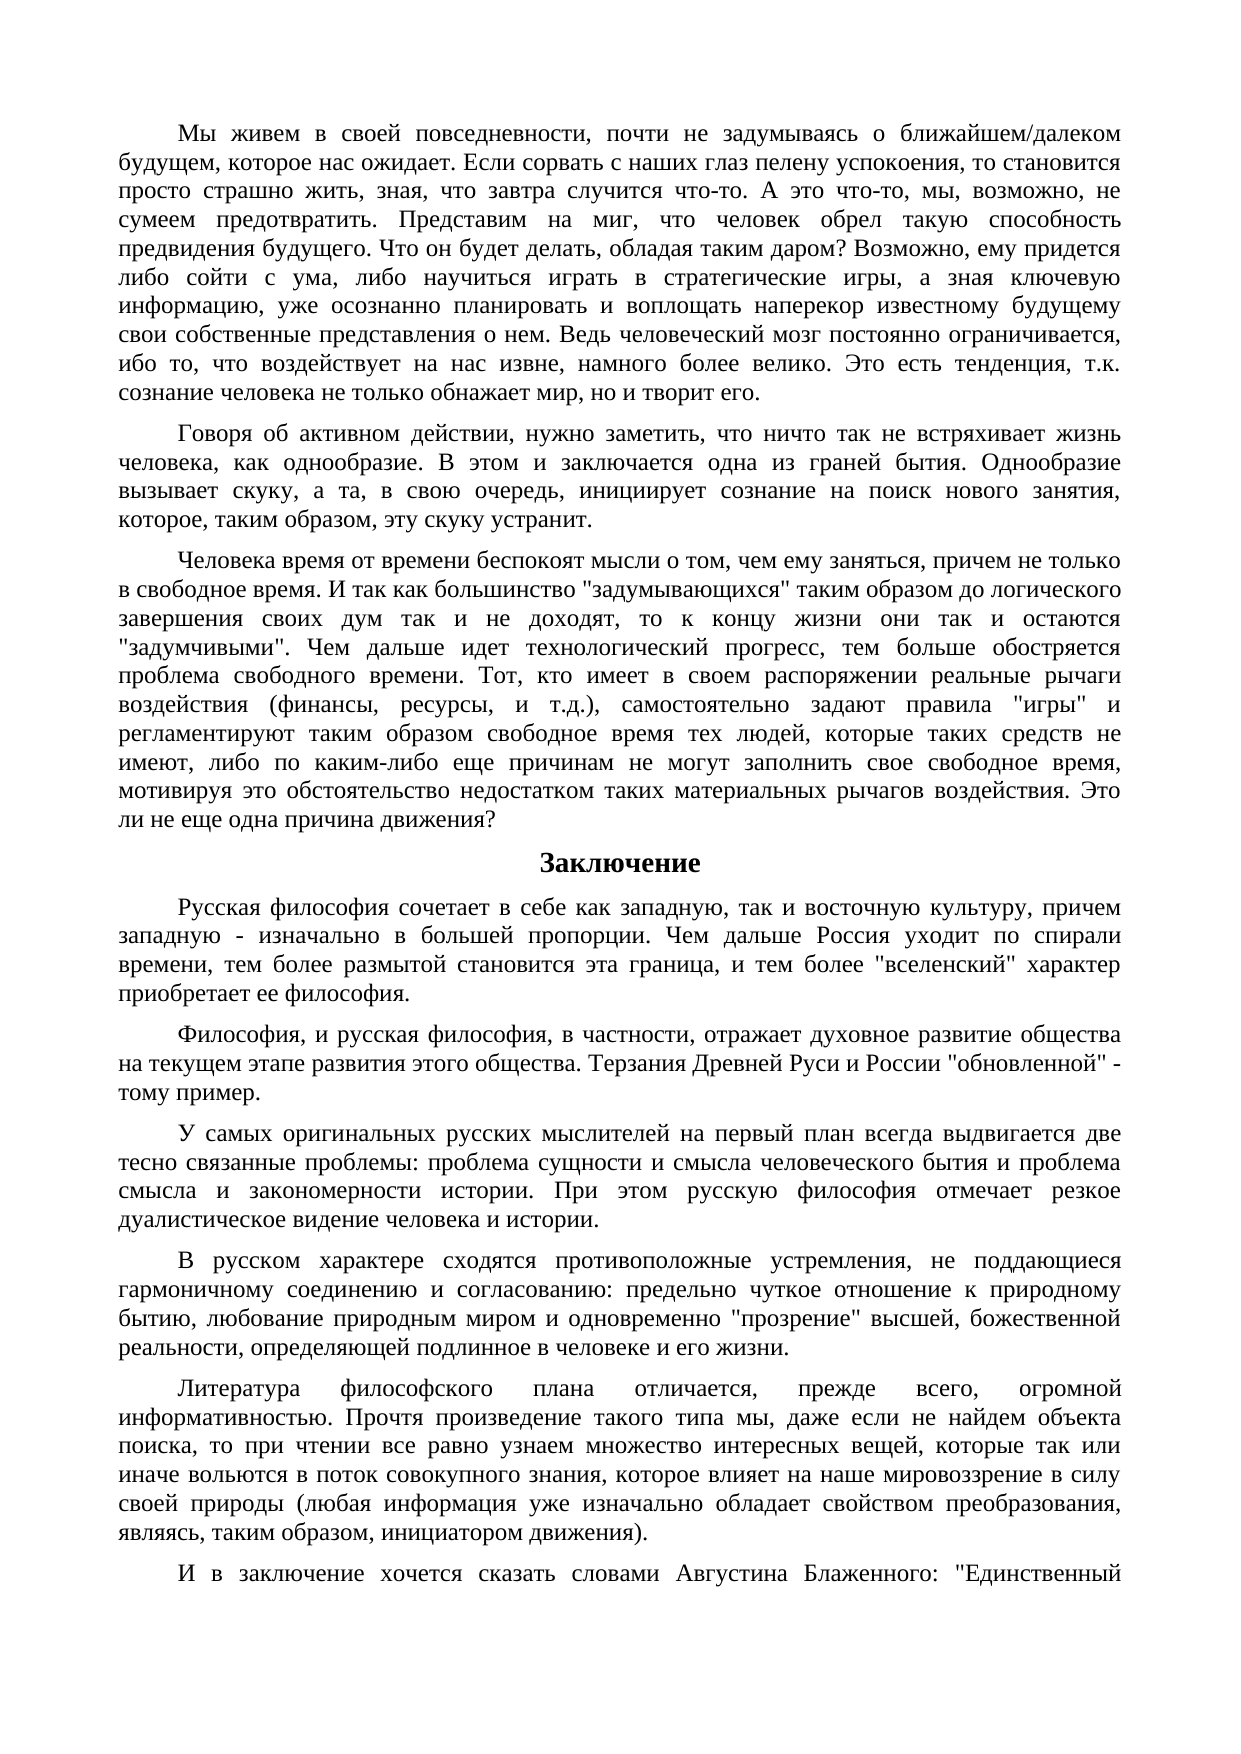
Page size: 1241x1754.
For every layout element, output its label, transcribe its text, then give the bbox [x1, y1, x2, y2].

text Литература философского плана отличается, прежде всего, огромной информативностью. Прочтя произведение такого типа мы, даже если не найдем объекта поиска, то при чтении все равно узнаем множество интересных вещей, которые так или иначе вольются в поток совокупного знания, которое влияет на наше мировоззрение в силу своей природы (любая информация уже изначально обладает свойством преобразования, являясь, таким образом, инициатором движения). [118, 1373, 1122, 1545]
text Заключение [118, 846, 1122, 879]
text Мы живем в своей повседневности, почти не задумываясь о ближайшем/далеком будущем, которое нас ожидает. Если сорвать с наших глаз пелену успокоения, то становится просто страшно жить, зная, что завтра случится что-то. А это что-то, мы, возможно, не сумеем предотвратить. Представим на миг, что человек обрел такую способность предвидения будущего. Что он будет делать, обладая таким даром? Возможно, ему придется либо сойти с ума, либо научиться играть в стратегические игры, а зная ключевую информацию, уже осознанно планировать и воплощать наперекор известному будущему свои собственные представления о нем. Ведь человеческий мозг постоянно ограничивается, ибо то, что воздействует на нас извне, намного более велико. Это есть тенденция, т.к. сознание человека не только обнажает мир, но и творит его. [118, 118, 1122, 406]
text Говоря об активном действии, нужно заметить, что ничто так не встряхивает жизнь человека, как однообразие. В этом и заключается одна из граней бытия. Однообразие вызывает скуку, а та, в свою очередь, инициирует сознание на поиск нового занятия, которое, таким образом, эту скуку устранит. [118, 418, 1122, 533]
text Русская философия сочетает в себе как западную, так и восточную культуру, причем западную - изначально в большей пропорции. Чем дальше Россия уходит по спирали времени, тем более размытой становится эта граница, и тем более "вселенский" характер приобретает ее философия. [118, 892, 1122, 1007]
text Человека время от времени беспокоят мысли о том, чем ему заняться, причем не только в свободное время. И так как большинство "задумывающихся" таким образом до логического завершения своих дум так и не доходят, то к концу жизни они так и остаются "задумчивыми". Чем дальше идет технологический прогресс, тем больше обостряется проблема свободного времени. Тот, кто имеет в своем распоряжении реальные рычаги воздействия (финансы, ресурсы, и т.д.), самостоятельно задают правила "игры" и регламентируют таким образом свободное время тех людей, которые таких средств не имеют, либо по каким-либо еще причинам не могут заполнить свое свободное время, мотивируя это обстоятельство недостатком таких материальных рычагов воздействия. Это ли не еще одна причина движения? [118, 546, 1122, 833]
text Философия, и русская философия, в частности, отражает духовное развитие общества на текущем этапе развития этого общества. Терзания Древней Руси и России "обновленной" - тому пример. [118, 1019, 1122, 1105]
text В русском характере сходятся противоположные устремления, не поддающиеся гармоничному соединению и согласованию: предельно чуткое отношение к природному бытию, любование природным миром и одновременно "прозрение" высшей, божественной реальности, определяющей подлинное в человеке и его жизни. [118, 1245, 1122, 1360]
text У самых оригинальных русских мыслителей на первый план всегда выдвигается две тесно связанные проблемы: проблема сущности и смысла человеческого бытия и проблема смысла и закономерности истории. При этом русскую философия отмечает резкое дуалистическое видение человека и истории. [118, 1118, 1122, 1233]
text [118, 1558, 1122, 1587]
